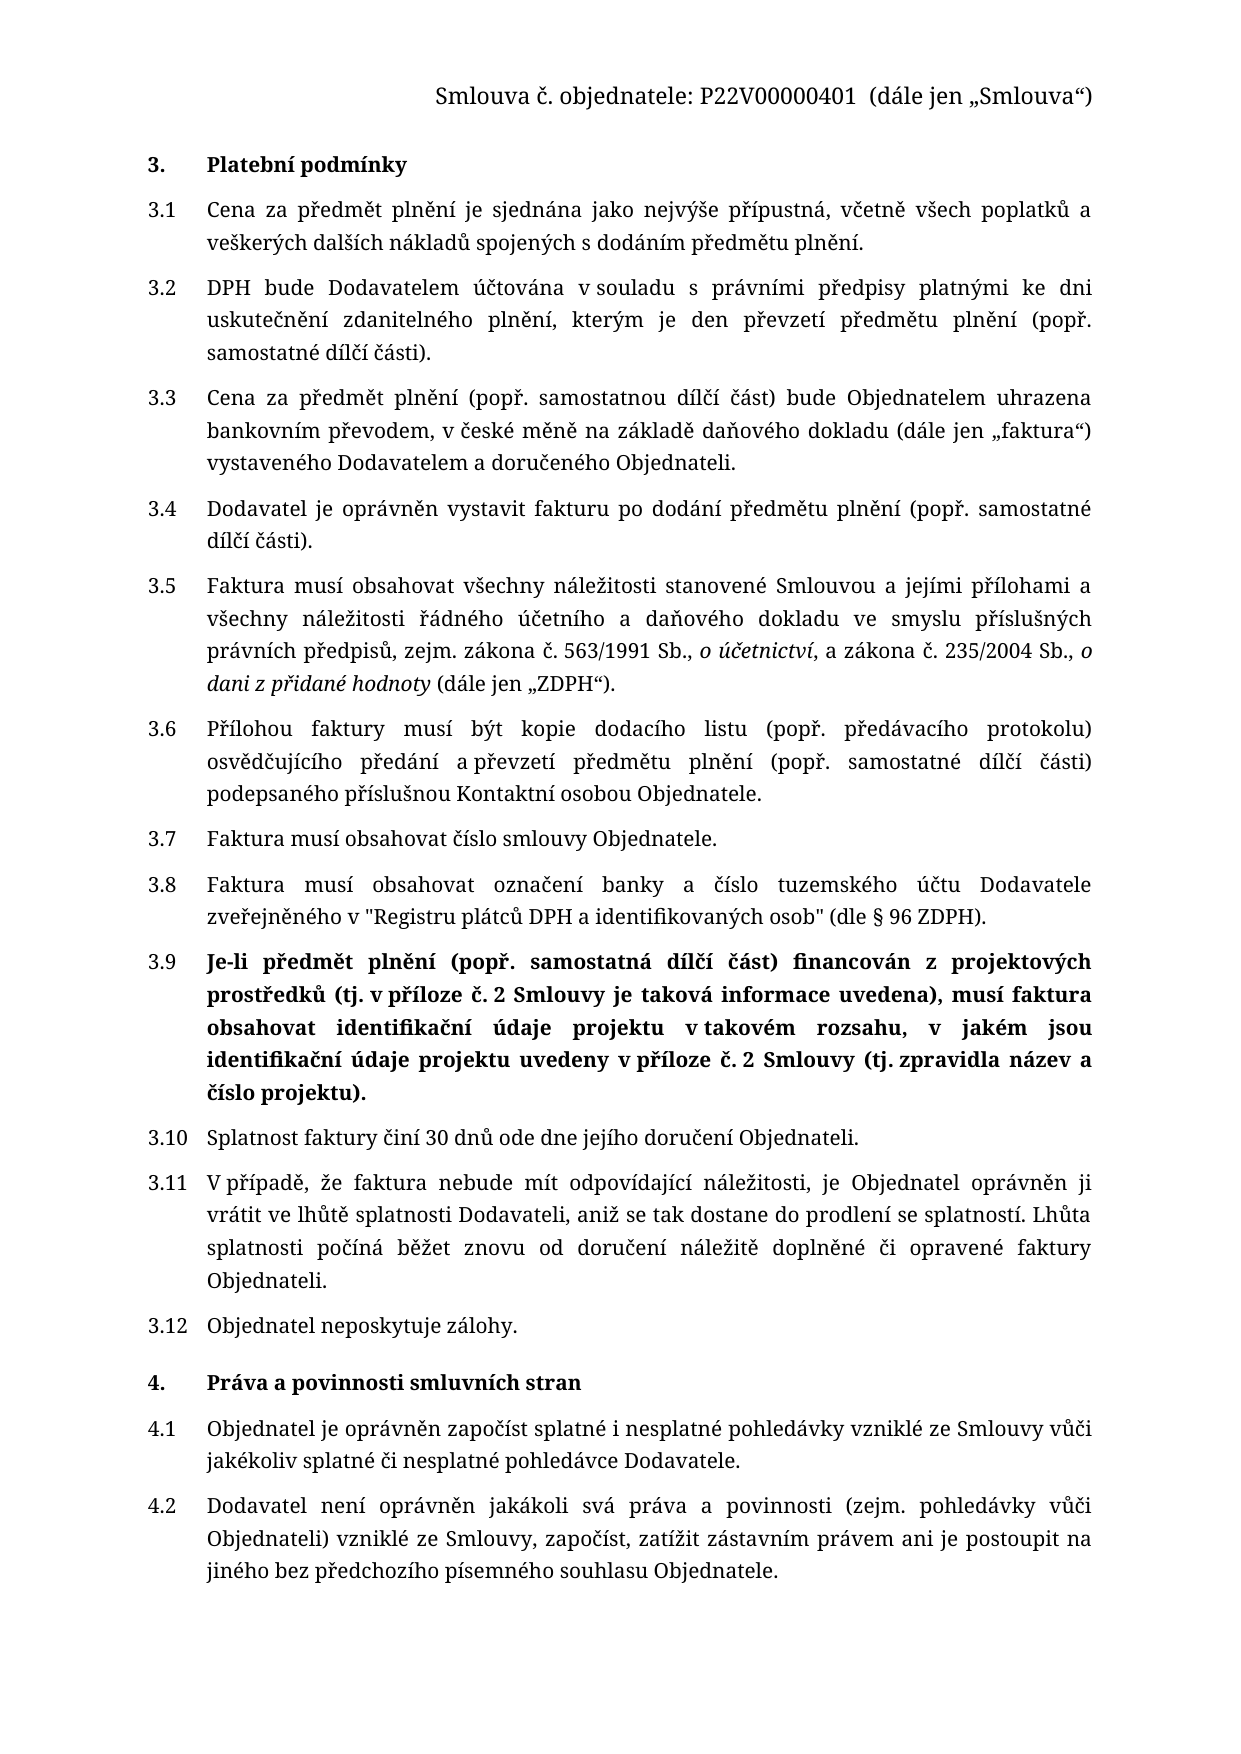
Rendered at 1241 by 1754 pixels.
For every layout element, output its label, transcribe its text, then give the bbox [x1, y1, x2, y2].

list Dodavatel je oprávněn vystavit fakturu po dodání předmětu plnění (popř. samostatné dílčí části). [148, 494, 1093, 555]
list Splatnost faktury činí 30 dnů ode dne jejího doručení Objednateli. [148, 1123, 1093, 1151]
list V případě, že faktura nebude mít odpovídající náležitosti, je Objednatel oprávněn ji vrátit ve lhůtě splatnosti Dodavateli, aniž se tak dostane do prodlení se splatností. Lhůta splatnosti počíná běžet znovu od doručení náležitě doplněné či opravené faktury Objednateli. [148, 1168, 1093, 1294]
list DPH bude Dodavatelem účtována v souladu s právními předpisy platnými ke dni uskutečnění zdanitelného plnění, kterým je den převzetí předmětu plnění (popř. samostatné dílčí části). [148, 273, 1093, 367]
list Faktura musí obsahovat číslo smlouvy Objednatele. [148, 824, 1093, 853]
list Objednatel je oprávněn započíst splatné i nesplatné pohledávky vzniklé ze Smlouvy vůči jakékoliv splatné či nesplatné pohledávce Dodavatele. [148, 1414, 1093, 1475]
list Platební podmínky [148, 150, 1093, 179]
list Faktura musí obsahovat všechny náležitosti stanovené Smlouvou a jejími přílohami a všechny náležitosti řádného účetního a daňového dokladu ve smyslu příslušných právních předpisů, zejm. zákona č. 563/1991 Sb., o účetnictví, a zákona č. 235/2004 Sb., o dani z přidané hodnoty (dále jen „ZDPH“). [148, 571, 1093, 698]
list Objednatel neposkytuje zálohy. [148, 1311, 1093, 1339]
list Cena za předmět plnění je sjednána jako nejvýše přípustná, včetně všech poplatků a veškerých dalších nákladů spojených s dodáním předmětu plnění. [148, 195, 1093, 256]
list Faktura musí obsahovat označení banky a číslo tuzemského účtu Dodavatele zveřejněného v "Registru plátců DPH a identifikovaných osob" (dle § 96 ZDPH). [148, 870, 1093, 931]
list Je-li předmět plnění (popř. samostatná dílčí část) financován z projektových prostředků (tj. v příloze č. 2 Smlouvy je taková informace uvedena), musí faktura obsahovat identifikační údaje projektu v takovém rozsahu, v jakém jsou identifikační údaje projektu uvedeny v příloze č. 2 Smlouvy (tj. zpravidla název a číslo projektu). [148, 947, 1093, 1106]
list Práva a povinnosti smluvních stran [148, 1368, 1093, 1397]
list Dodavatel není oprávněn jakákoli svá práva a povinnosti (zejm. pohledávky vůči Objednateli) vzniklé ze Smlouvy, započíst, zatížit zástavním právem ani je postoupit na jiného bez předchozího písemného souhlasu Objednatele. [148, 1491, 1093, 1585]
list Přílohou faktury musí být kopie dodacího listu (popř. předávacího protokolu) osvědčujícího předání a převzetí předmětu plnění (popř. samostatné dílčí části) podepsaného příslušnou Kontaktní osobou Objednatele. [148, 714, 1093, 808]
list Cena za předmět plnění (popř. samostatnou dílčí část) bude Objednatelem uhrazena bankovním převodem, v české měně na základě daňového dokladu (dále jen „faktura“) vystaveného Dodavatelem a doručeného Objednateli. [148, 383, 1093, 477]
